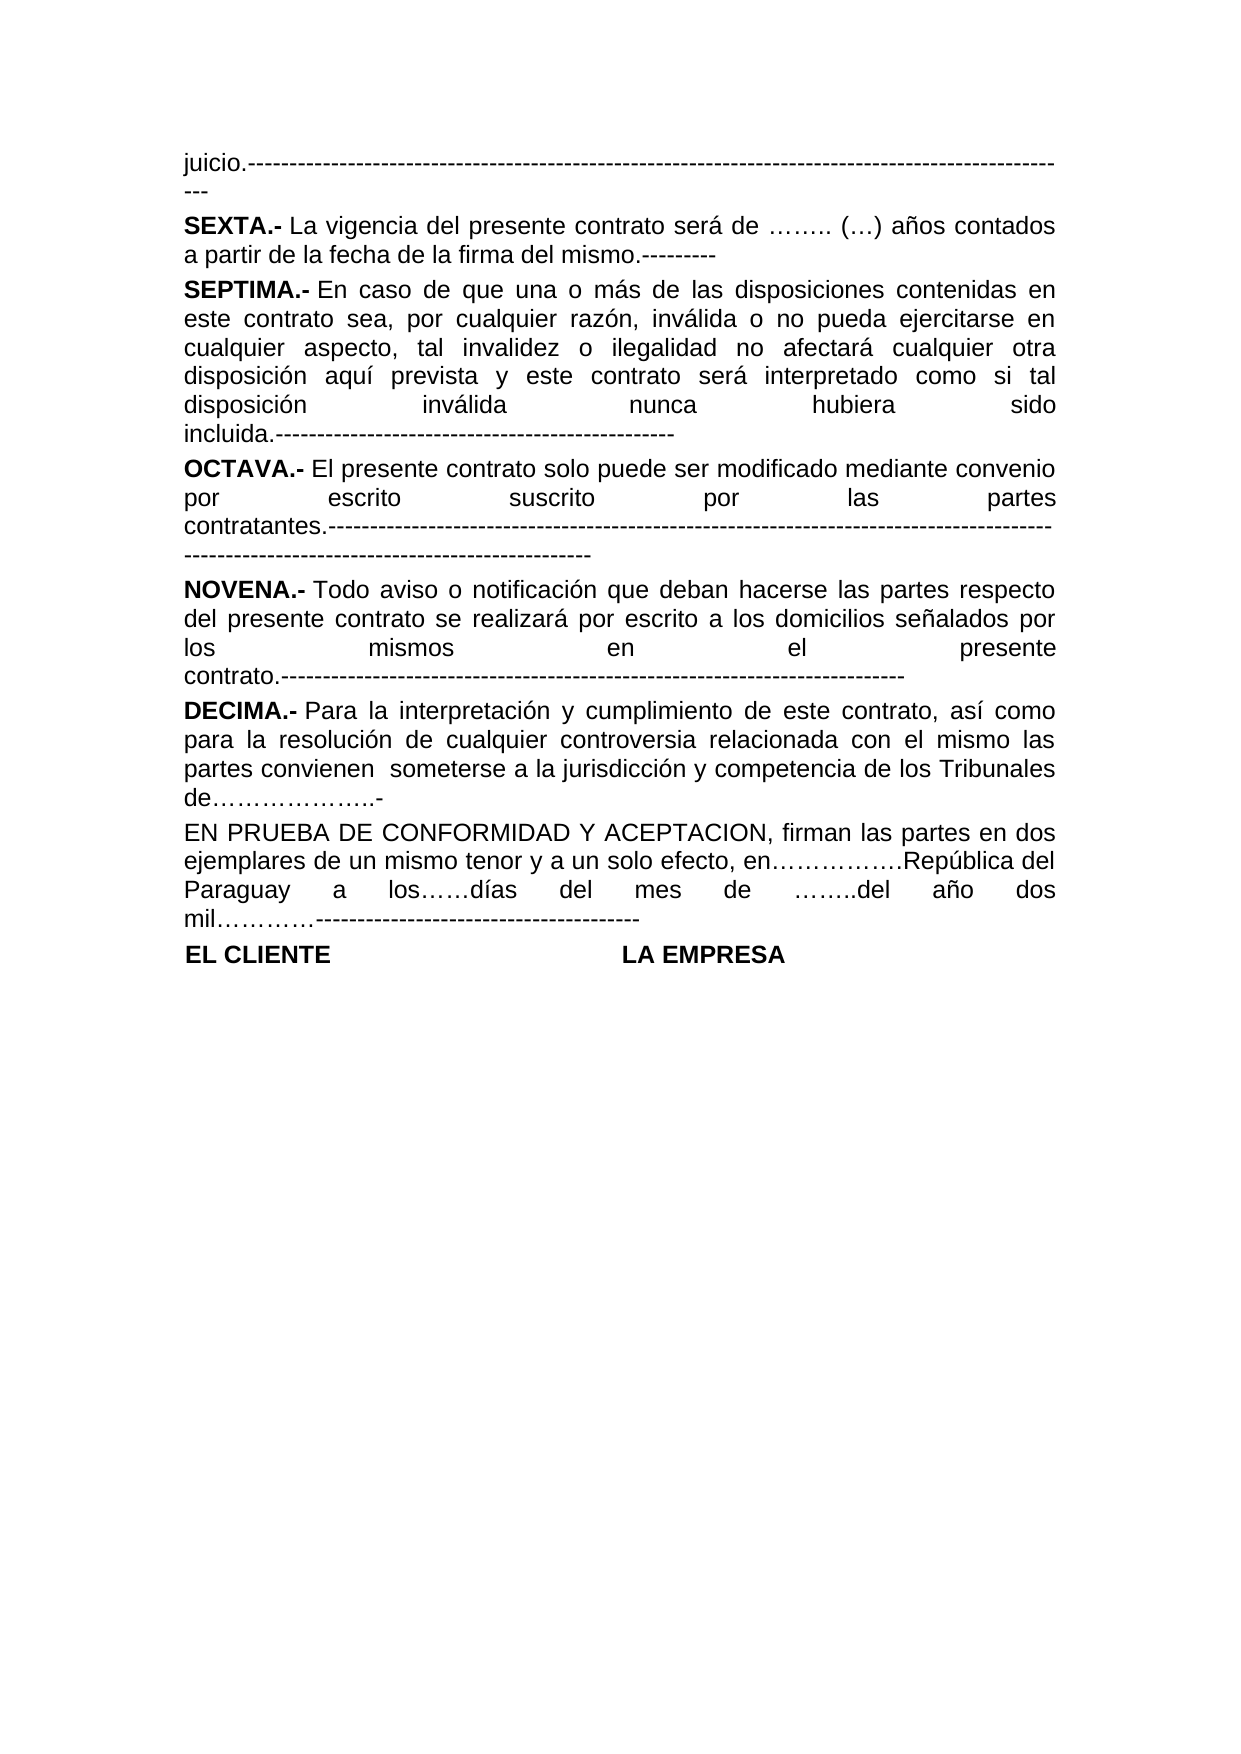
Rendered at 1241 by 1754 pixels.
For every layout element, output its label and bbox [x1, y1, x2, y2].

table_cell [177, 148, 1063, 971]
